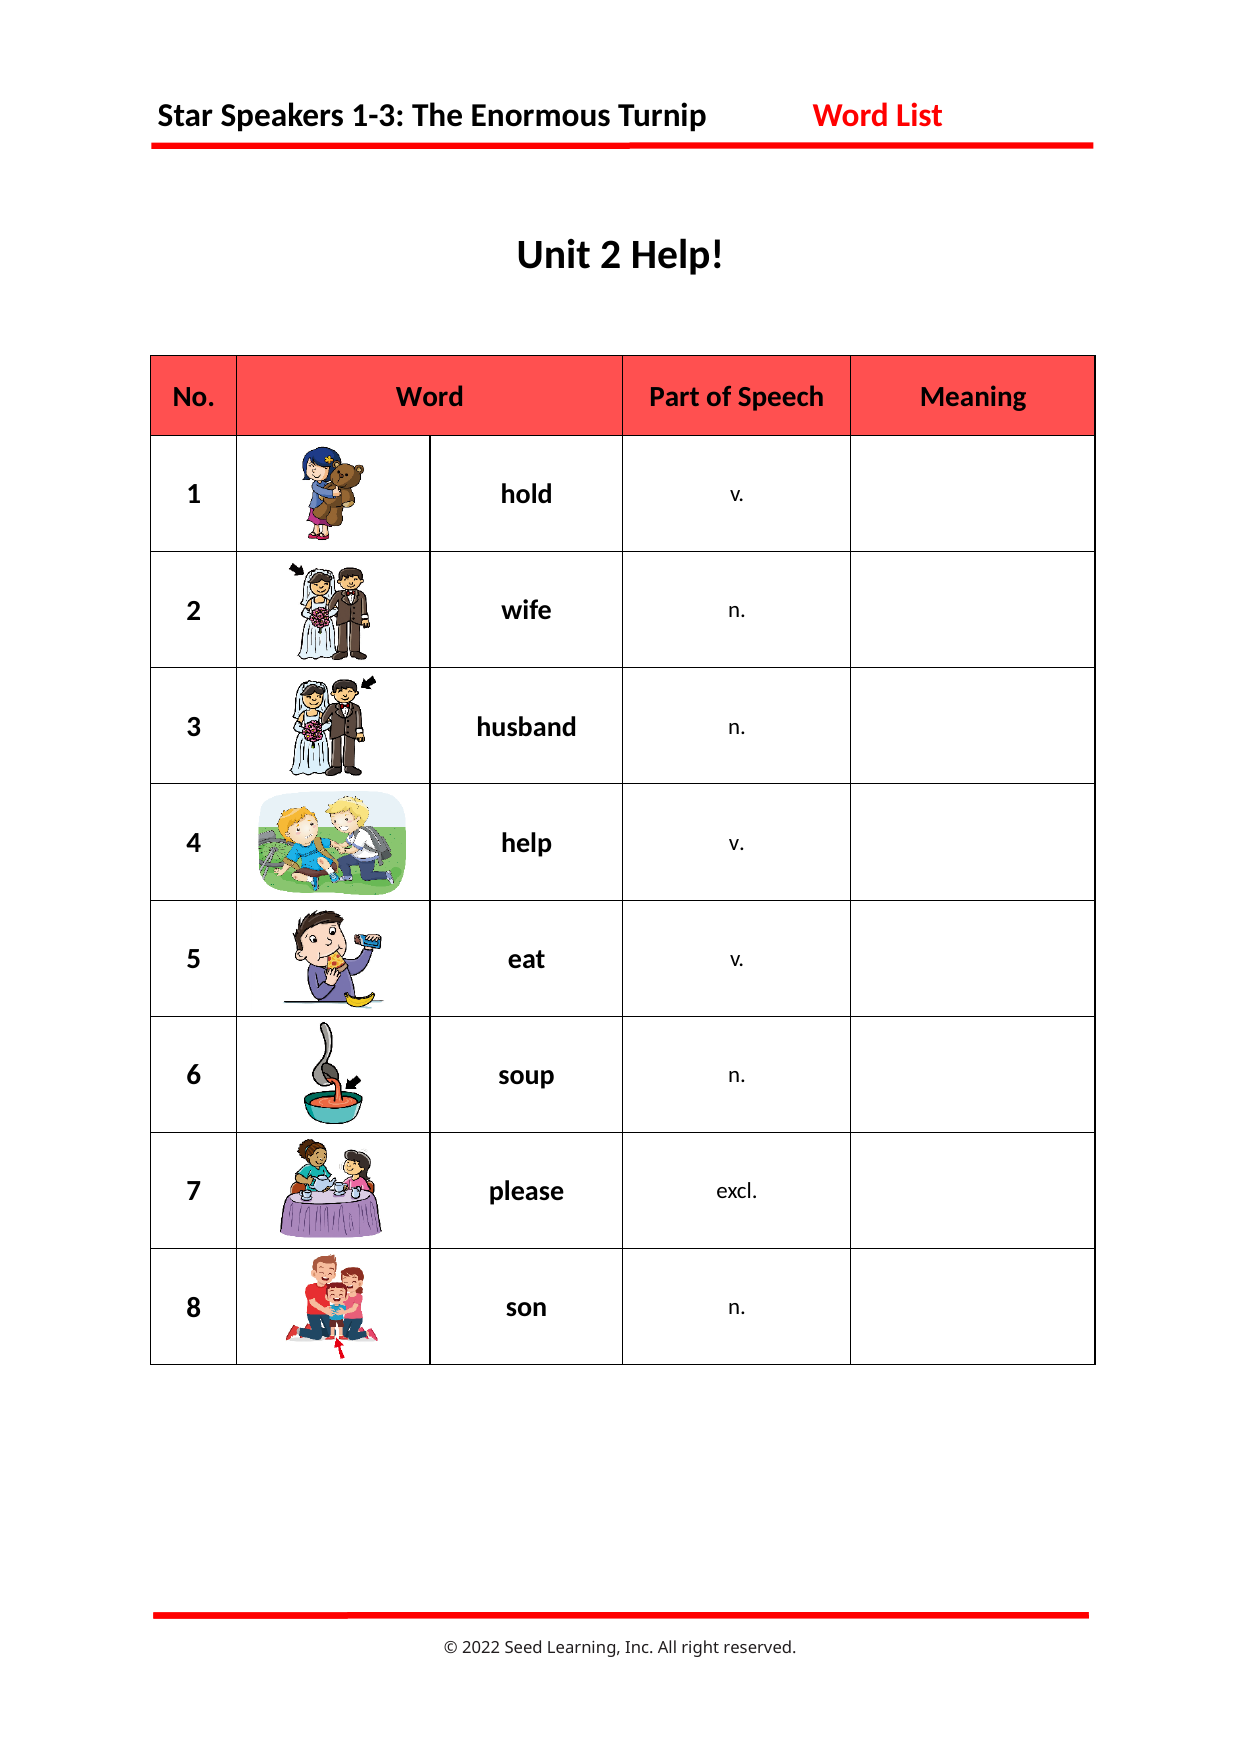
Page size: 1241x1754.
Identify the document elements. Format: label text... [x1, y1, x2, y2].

table_cell 3 [151, 668, 236, 783]
table_cell 5 [151, 901, 236, 1016]
table_header Word [237, 356, 622, 435]
table_cell 8 [151, 1249, 236, 1364]
table_cell 1 [151, 436, 236, 551]
table_cell [237, 1017, 429, 1132]
picture [251, 1136, 416, 1245]
table_header Meaning [851, 356, 1094, 435]
table_cell [237, 552, 429, 667]
table_cell v. [623, 901, 850, 1016]
picture [257, 1019, 409, 1129]
table_cell excl. [623, 1133, 850, 1248]
picture [246, 787, 420, 896]
picture [262, 442, 404, 545]
table_cell [851, 1133, 1094, 1248]
table_cell n. [623, 1017, 850, 1132]
table_cell help [431, 784, 622, 899]
picture [259, 671, 407, 781]
table_cell [851, 1249, 1094, 1364]
table_cell 2 [151, 552, 236, 667]
table_cell soup [431, 1017, 622, 1132]
table_cell [851, 784, 1094, 899]
table_cell 6 [151, 1017, 236, 1132]
table_cell [237, 1249, 429, 1364]
table_cell [237, 668, 429, 783]
table_cell n. [623, 552, 850, 667]
table_cell v. [623, 784, 850, 899]
table_header Part of Speech [623, 356, 850, 435]
picture [264, 1251, 402, 1362]
table_cell [851, 436, 1094, 551]
text Unit 2 Help! [150, 228, 1090, 279]
table_header No. [151, 356, 236, 435]
table_cell 7 [151, 1133, 236, 1248]
table_cell n. [623, 668, 850, 783]
table_cell [851, 1017, 1094, 1132]
table_cell husband [431, 668, 622, 783]
table_cell [237, 436, 429, 551]
table_cell [851, 552, 1094, 667]
table_cell [851, 668, 1094, 783]
picture [261, 556, 406, 663]
table_cell v. [623, 436, 850, 551]
table_cell [237, 901, 429, 1016]
table_cell 4 [151, 784, 236, 899]
table_cell [851, 901, 1094, 1016]
table_cell please [431, 1133, 622, 1248]
table_cell [237, 1133, 429, 1248]
table_cell wife [431, 552, 622, 667]
table_cell eat [431, 901, 622, 1016]
table_cell son [431, 1249, 622, 1364]
table_cell hold [431, 436, 622, 551]
table_cell n. [623, 1249, 850, 1364]
table_cell [237, 784, 429, 899]
picture [250, 904, 417, 1012]
